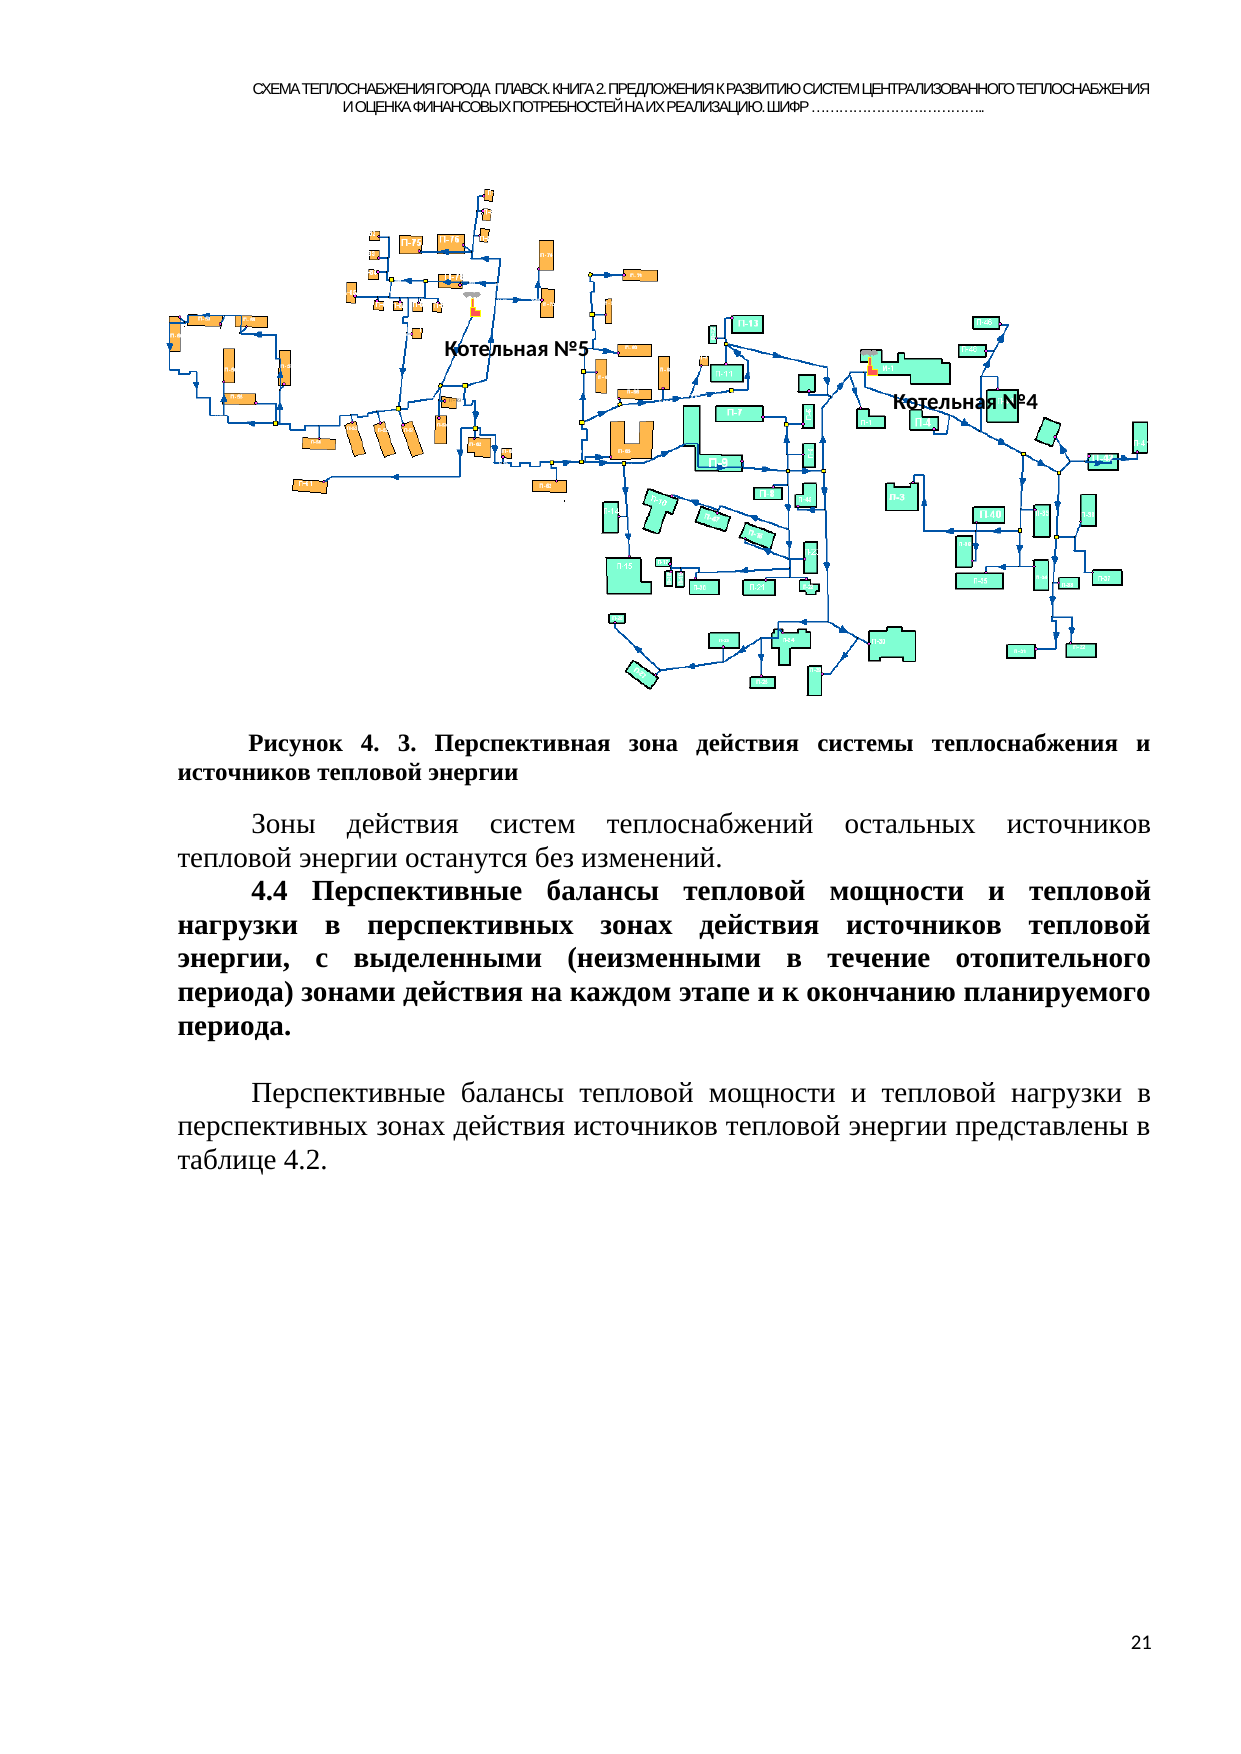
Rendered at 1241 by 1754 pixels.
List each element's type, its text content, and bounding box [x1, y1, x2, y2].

text Рисунок 4. 3. Перспективная зона действия системы теплоснабжения и источников тепловой энергии [177, 728, 1152, 786]
subtitle 4.4 Перспективные балансы тепловой мощности и тепловой нагрузки в перспективных зонах действия источников тепловой энергии, с выделенными (неизменными в течение отопительного периода) зонами действия на каждом этапе и к окончанию планируемого периода. [177, 873, 1152, 1041]
text Котельная №4 [177, 387, 1152, 415]
text Зоны действия систем теплоснабжений остальных источников тепловой энергии останутся без изменений. [177, 806, 1152, 873]
text Котельная №5 [177, 334, 1152, 362]
picture [164, 181, 1159, 712]
text Перспективные балансы тепловой мощности и тепловой нагрузки в перспективных зонах действия источников тепловой энергии представлены в таблице 4.2. [177, 1075, 1152, 1175]
